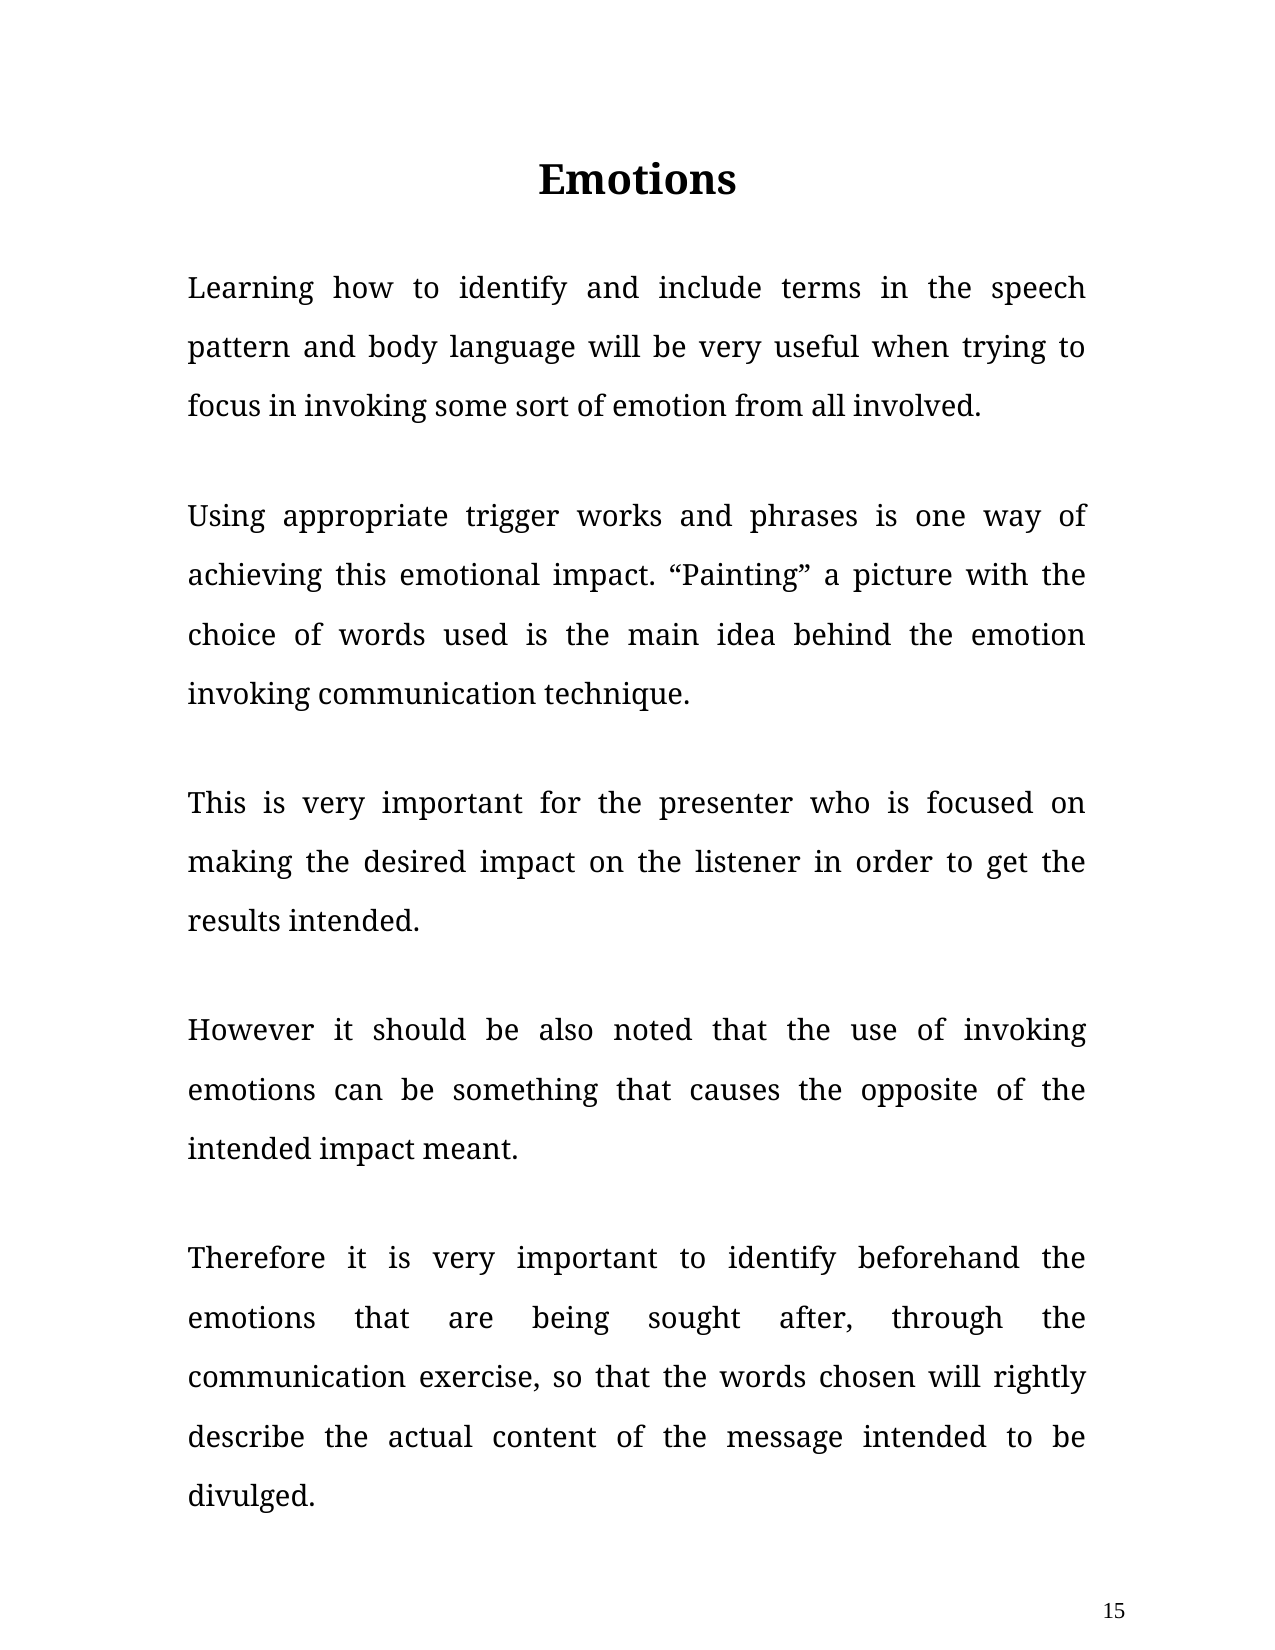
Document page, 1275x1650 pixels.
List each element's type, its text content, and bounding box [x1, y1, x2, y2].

text Using appropriate trigger works and phrases is one way of achieving this emotional impact. “Painting” a picture with the choice of words used is the main idea behind the emotion invoking communication technique. [187, 495, 1087, 713]
text Learning how to identify and include terms in the speech pattern and body language will be very useful when trying to focus in invoking some sort of emotion from all involved. [187, 268, 1087, 425]
text Therefore it is very important to identify beforehand the emotions that are being sought after, through the communication exercise, so that the words chosen will rightly describe the actual content of the message intended to be divulged. [187, 1238, 1087, 1515]
text Emotions [150, 149, 1125, 206]
text This is very important for the presenter who is focused on making the desired impact on the listener in order to get the results intended. [187, 782, 1087, 940]
text However it should be also noted that the use of invoking emotions can be something that causes the opposite of the intended impact meant. [187, 1010, 1087, 1168]
